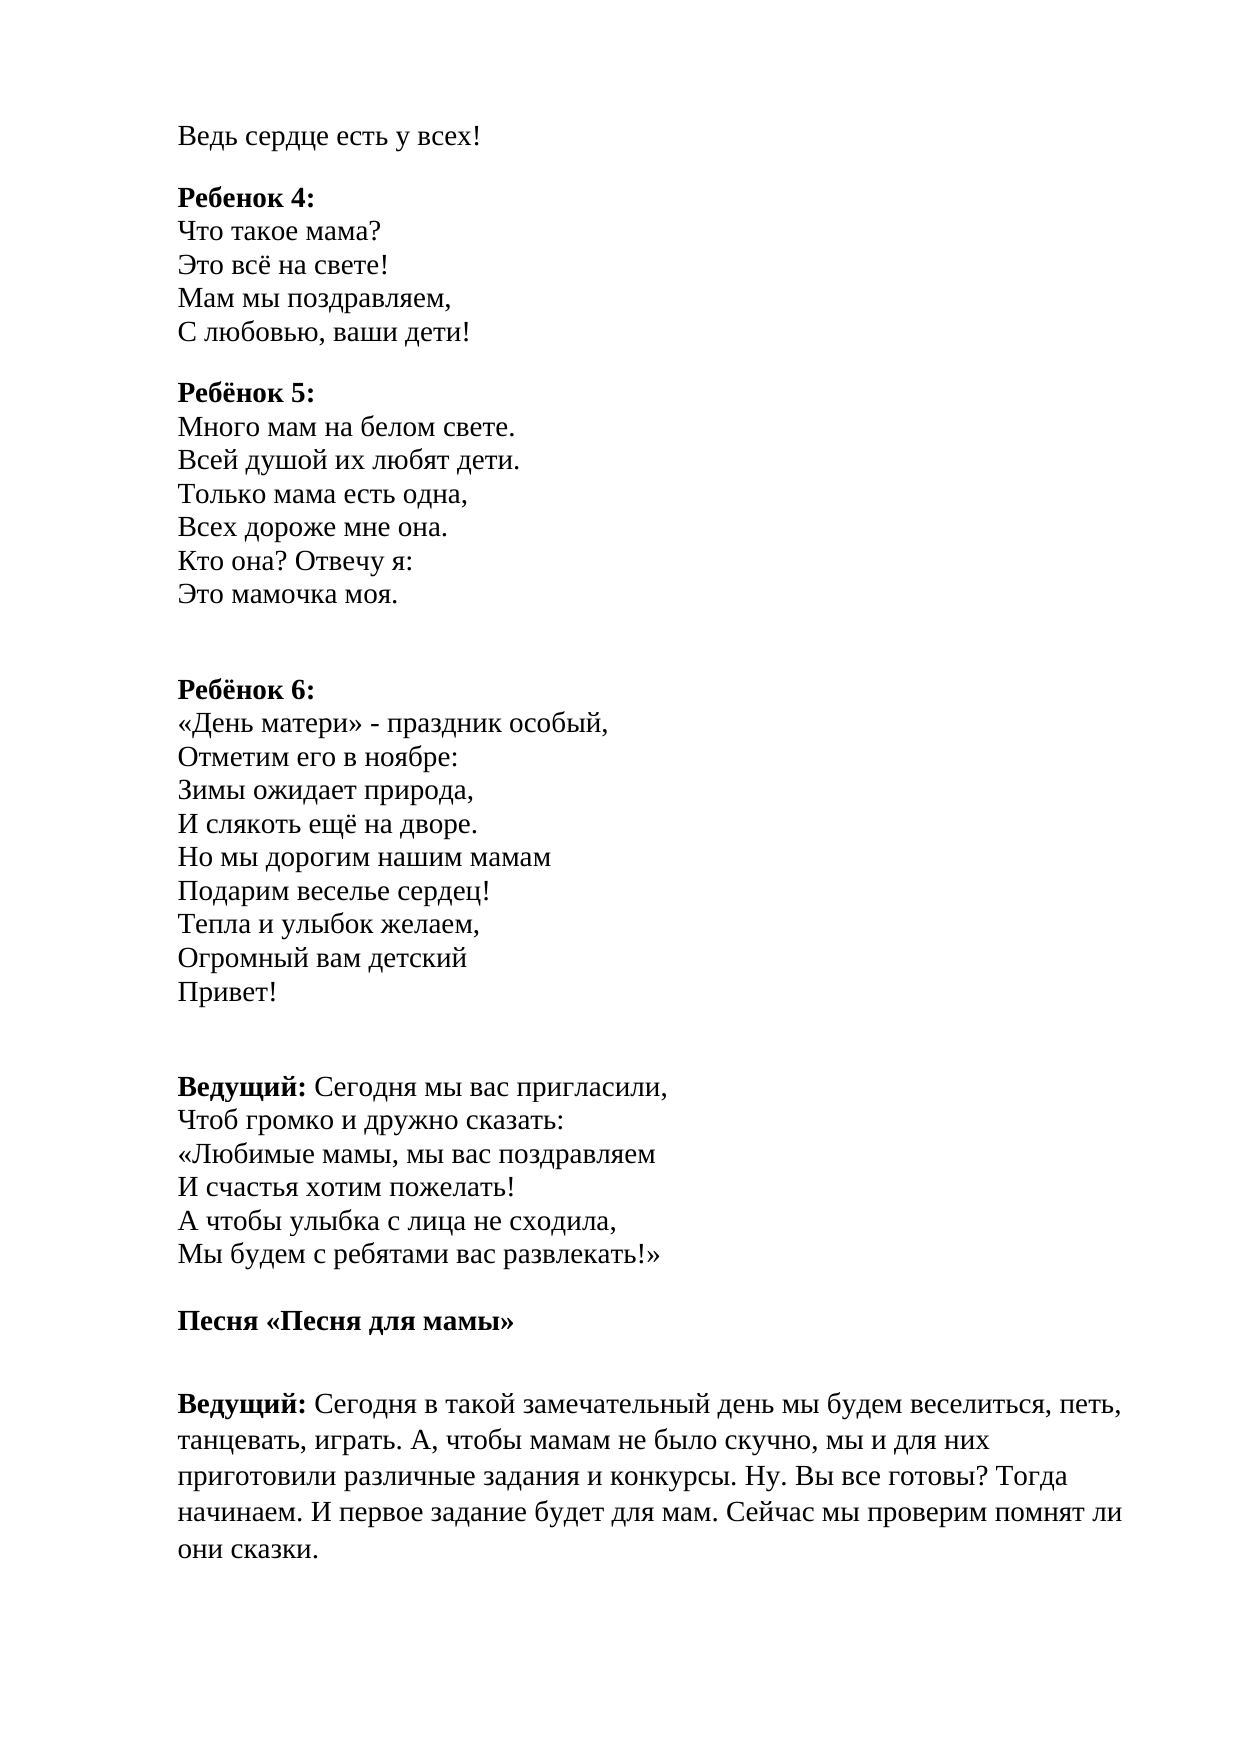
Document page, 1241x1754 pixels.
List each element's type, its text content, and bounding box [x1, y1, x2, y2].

text Ребенок 4: Что такое мама? Это всё на свете! Мам мы поздравляем, С любовью, ваши дети! [177, 180, 1152, 375]
text Ведущий: Сегодня в такой замечательный день мы будем веселиться, петь, танцевать, играть. А, чтобы мамам не было скучно, мы и для них приготовили различные задания и конкурсы. Ну. Вы все готовы? Тогда начинаем. И первое задание будет для мам. Сейчас мы проверим помнят ли они сказки. [177, 1386, 1152, 1594]
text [177, 118, 1152, 180]
text Ведущий: Сегодня мы вас пригласили, Чтоб громко и дружно сказать: «Любимые мамы, мы вас поздравляем И счастья хотим пожелать! А чтобы улыбка с лица не сходила, Мы будем с ребятами вас развлекать!» [516, 1069, 1152, 1270]
text Песня «Песня для мамы» [177, 1303, 1152, 1367]
text Ребёнок 5: Много мам на белом свете. Всей душой их любят дети. Только мама есть одна, Всех дороже мне она. Кто она? Отвечу я: Это мамочка моя. [177, 375, 1152, 638]
text Ребёнок 6: «День матери» - праздник особый, Отметим его в ноябре: Зимы ожидает природа, И слякоть ещё на дворе. Но мы дорогим нашим мамам Подарим веселье сердец! Тепла и улыбок желаем, Огромный вам детский Привет! [177, 672, 1152, 1069]
